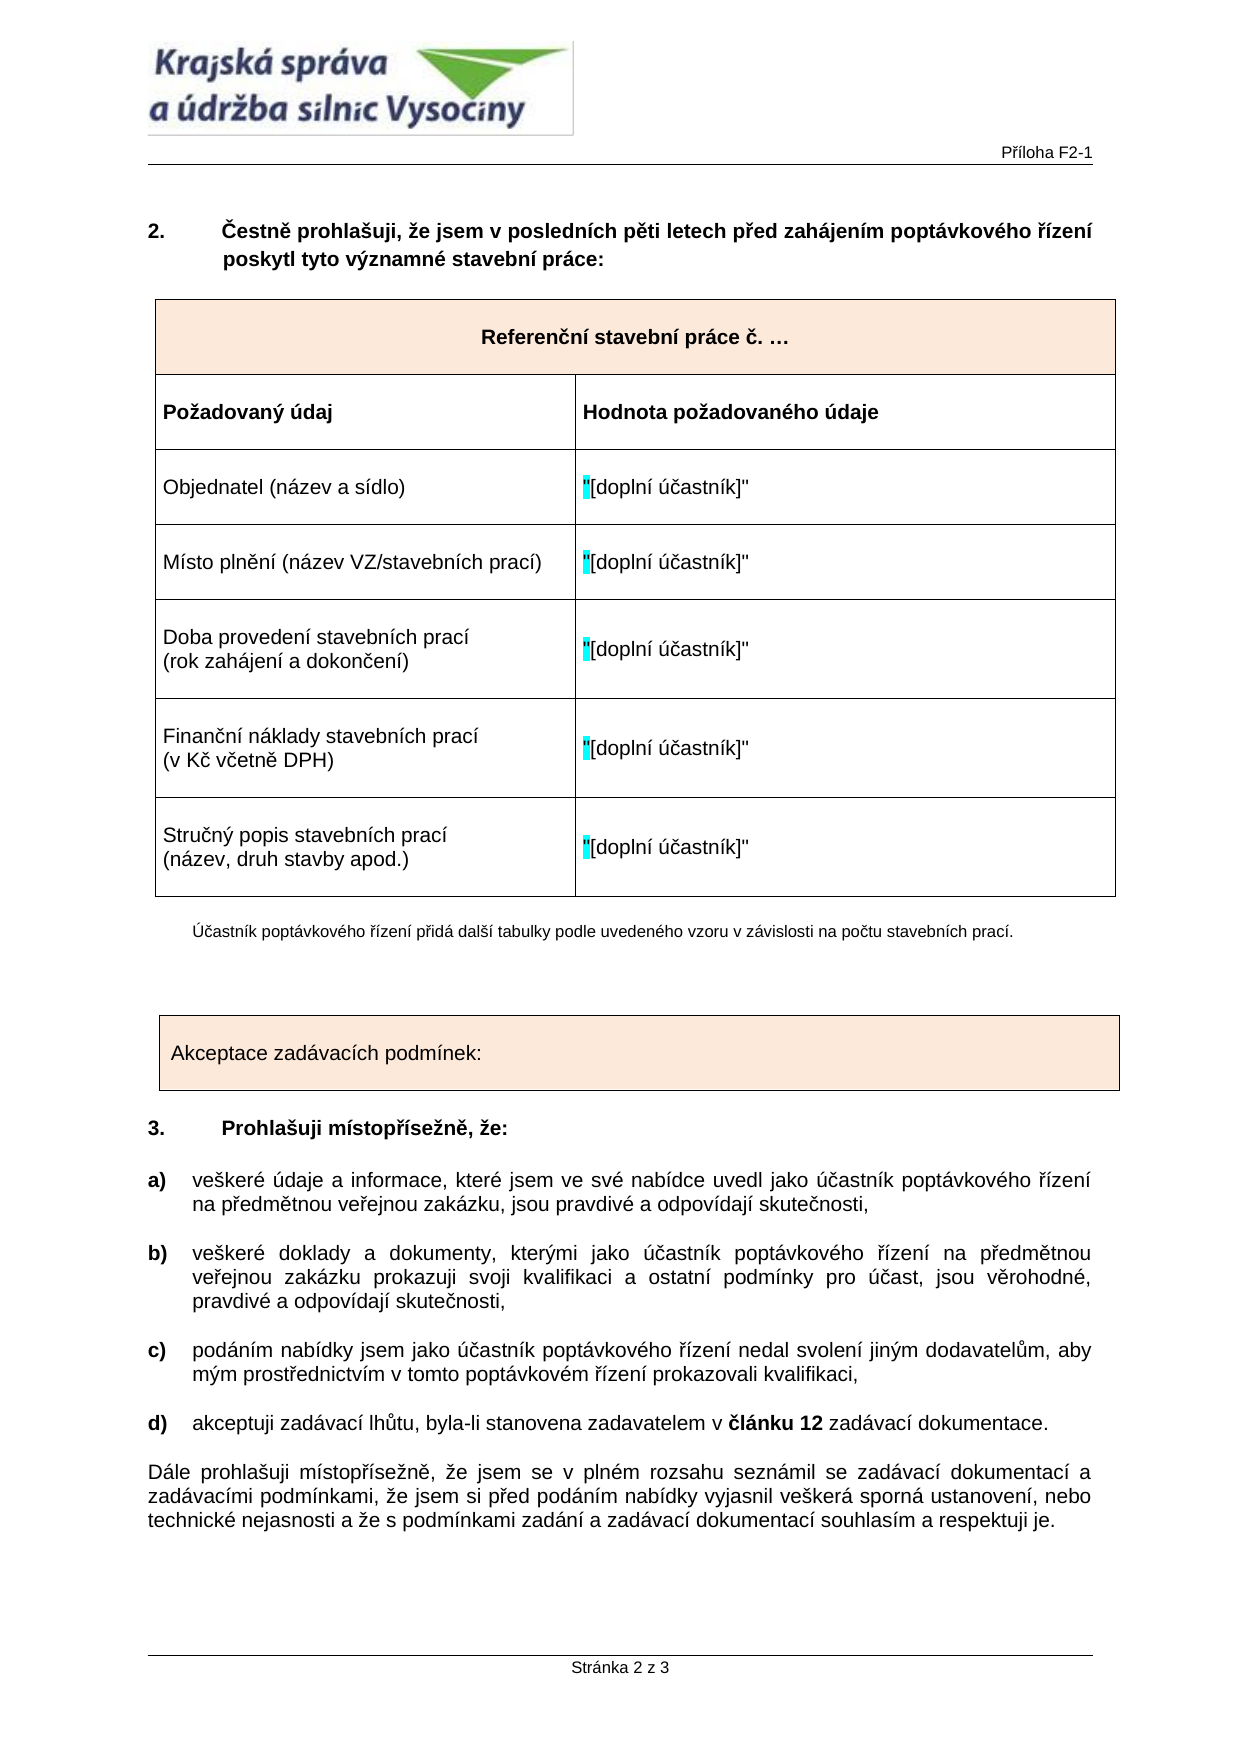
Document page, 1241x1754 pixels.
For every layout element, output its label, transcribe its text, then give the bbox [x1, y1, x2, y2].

list Účastník poptávkového řízení přidá další tabulky podle uvedeného vzoru v závislosti na počtu stavebních prací. [192, 922, 1122, 941]
table_cell [576, 525, 1115, 599]
table_cell Finanční náklady stavebních prací (v Kč včetně DPH) [156, 699, 575, 797]
table_cell [576, 798, 1115, 896]
table_cell Místo plnění (název VZ/stavebních prací) [156, 525, 575, 599]
table_cell Objednatel (název a sídlo) [156, 450, 575, 524]
table_cell Požadovaný údaj [156, 375, 575, 449]
table_cell [576, 450, 1115, 524]
text Dále prohlašuji místopřísežně, že jsem se v plném rozsahu seznámil se zadávací dokumentací a zadávacími podmínkami, že jsem si před podáním nabídky vyjasnil veškerá sporná ustanovení, nebo technické nejasnosti a že s podmínkami zadání a zadávací dokumentací souhlasím a respektuji je. [148, 1460, 1093, 1532]
list akceptuji zadávací lhůtu, byla-li stanovena zadavatelem v článku 12 zadávací dokumentace. [148, 1411, 1093, 1435]
list veškeré údaje a informace, které jsem ve své nabídce uvedl jako účastník poptávkového řízení na předmětnou veřejnou zakázku, jsou pravdivé a odpovídají skutečnosti, [148, 1168, 1093, 1216]
list veškeré doklady a dokumenty, kterými jako účastník poptávkového řízení na předmětnou veřejnou zakázku prokazuji svoji kvalifikaci a ostatní podmínky pro účast, jsou věrohodné, pravdivé a odpovídají skutečnosti, [148, 1241, 1093, 1313]
list podáním nabídky jsem jako účastník poptávkového řízení nedal svolení jiným dodavatelům, aby mým prostřednictvím v tomto poptávkovém řízení prokazovali kvalifikaci, [148, 1338, 1093, 1386]
table_cell [576, 699, 1115, 797]
table_header Akceptace zadávacích podmínek: [160, 1016, 1119, 1089]
table_header Referenční stavební práce č. … [156, 300, 1115, 374]
table_cell Hodnota požadovaného údaje [576, 375, 1115, 449]
picture [147, 41, 574, 137]
table_cell Doba provedení stavebních prací (rok zahájení a dokončení) [156, 600, 575, 698]
table_cell Stručný popis stavebních prací (název, druh stavby apod.) [156, 798, 575, 896]
list Prohlašuji místopřísežně, že: [148, 1116, 1093, 1139]
list Čestně prohlašuji, že jsem v posledních pěti letech před zahájením poptávkového řízení poskytl tyto významné stavební práce: [148, 219, 1093, 271]
table_cell [576, 600, 1115, 698]
